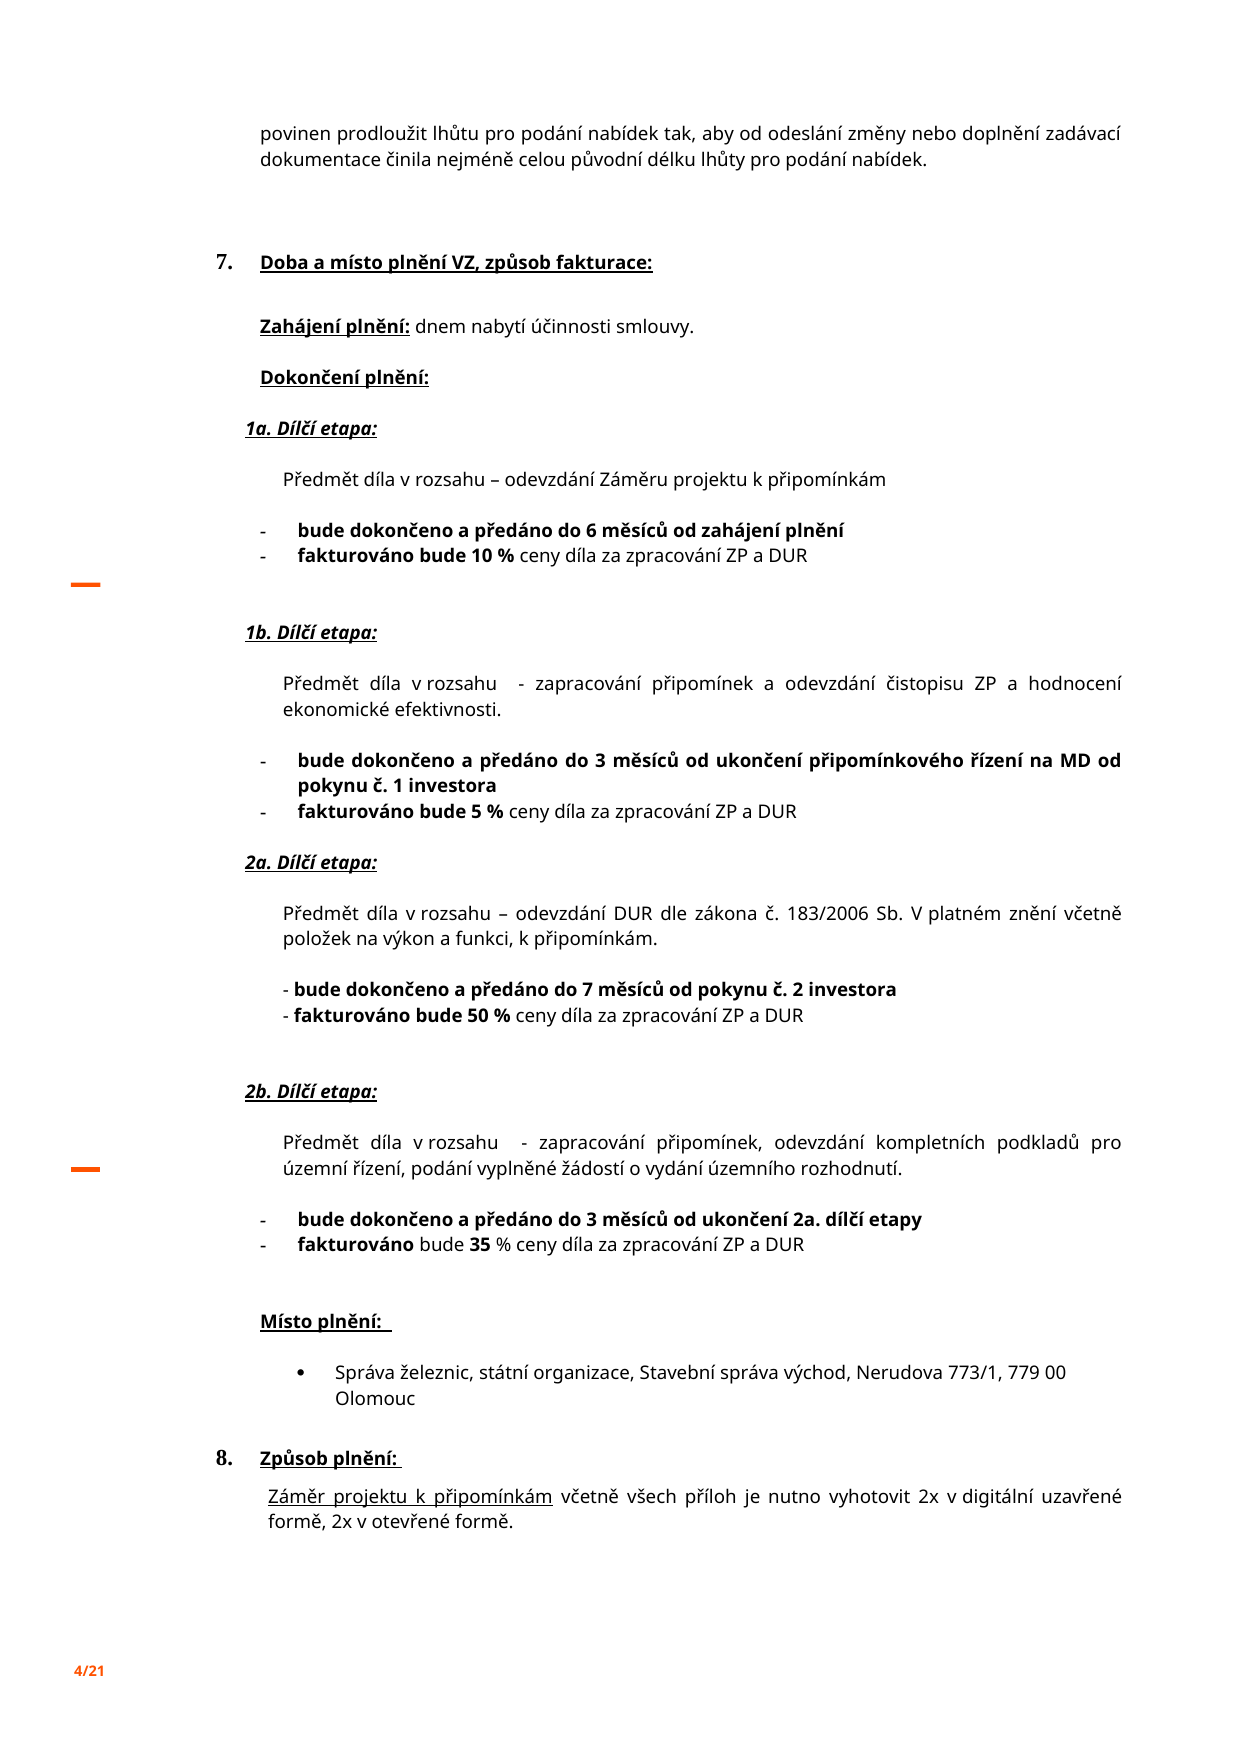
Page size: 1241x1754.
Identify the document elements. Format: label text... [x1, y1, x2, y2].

list Správa železnic, státní organizace, Stavební správa východ, Nerudova 773/1, 779 00 Olomouc [297, 1359, 1122, 1410]
text 1b. Dílčí etapa: [245, 619, 1122, 645]
list fakturováno bude 35 % ceny díla za zpracování ZP a DUR [260, 1232, 1122, 1257]
text Dokončení plnění: [260, 364, 1122, 389]
text - bude dokončeno a předáno do 7 měsíců od pokynu č. 2 investora [283, 977, 1122, 1002]
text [260, 121, 1122, 172]
text 1a. Dílčí etapa: [245, 415, 1122, 441]
text Předmět díla v rozsahu - zapracování připomínek, odevzdání kompletních podkladů pro územní řízení, podání vyplněné žádostí o vydání územního rozhodnutí. [283, 1130, 1122, 1181]
list bude dokončeno a předáno do 3 měsíců od ukončení připomínkového řízení na MD od pokynu č. 1 investora [260, 747, 1122, 798]
text Místo plnění: [260, 1308, 1122, 1334]
list fakturováno bude 5 % ceny díla za zpracování ZP a DUR [260, 798, 1122, 823]
text - fakturováno bude 50 % ceny díla za zpracování ZP a DUR [283, 1002, 1122, 1028]
text Předmět díla v rozsahu – odevzdání Záměru projektu k připomínkám [283, 466, 1122, 492]
text Předmět díla v rozsahu – odevzdání DUR dle zákona č. 183/2006 Sb. V platném znění včetně položek na výkon a funkci, k připomínkám. [283, 900, 1122, 951]
text 2b. Dílčí etapa: [245, 1079, 1122, 1104]
text Předmět díla v rozsahu - zapracování připomínek a odevzdání čistopisu ZP a hodnocení ekonomické efektivnosti. [283, 670, 1122, 721]
list Způsob plnění: [216, 1444, 1122, 1471]
text 2a. Dílčí etapa: [245, 849, 1122, 874]
list bude dokončeno a předáno do 3 měsíců od ukončení 2a. dílčí etapy [260, 1206, 1122, 1232]
list Záměr projektu k připomínkám včetně všech příloh je nutno vyhotovit 2x v digitální uzavřené formě, 2x v otevřené formě. [268, 1483, 1122, 1534]
list Doba a místo plnění VZ, způsob fakturace: [216, 248, 1122, 275]
list fakturováno bude 10 % ceny díla za zpracování ZP a DUR [260, 543, 1122, 568]
list bude dokončeno a předáno do 6 měsíců od zahájení plnění [260, 517, 1122, 543]
text Zahájení plnění: dnem nabytí účinnosti smlouvy. [260, 313, 1122, 338]
